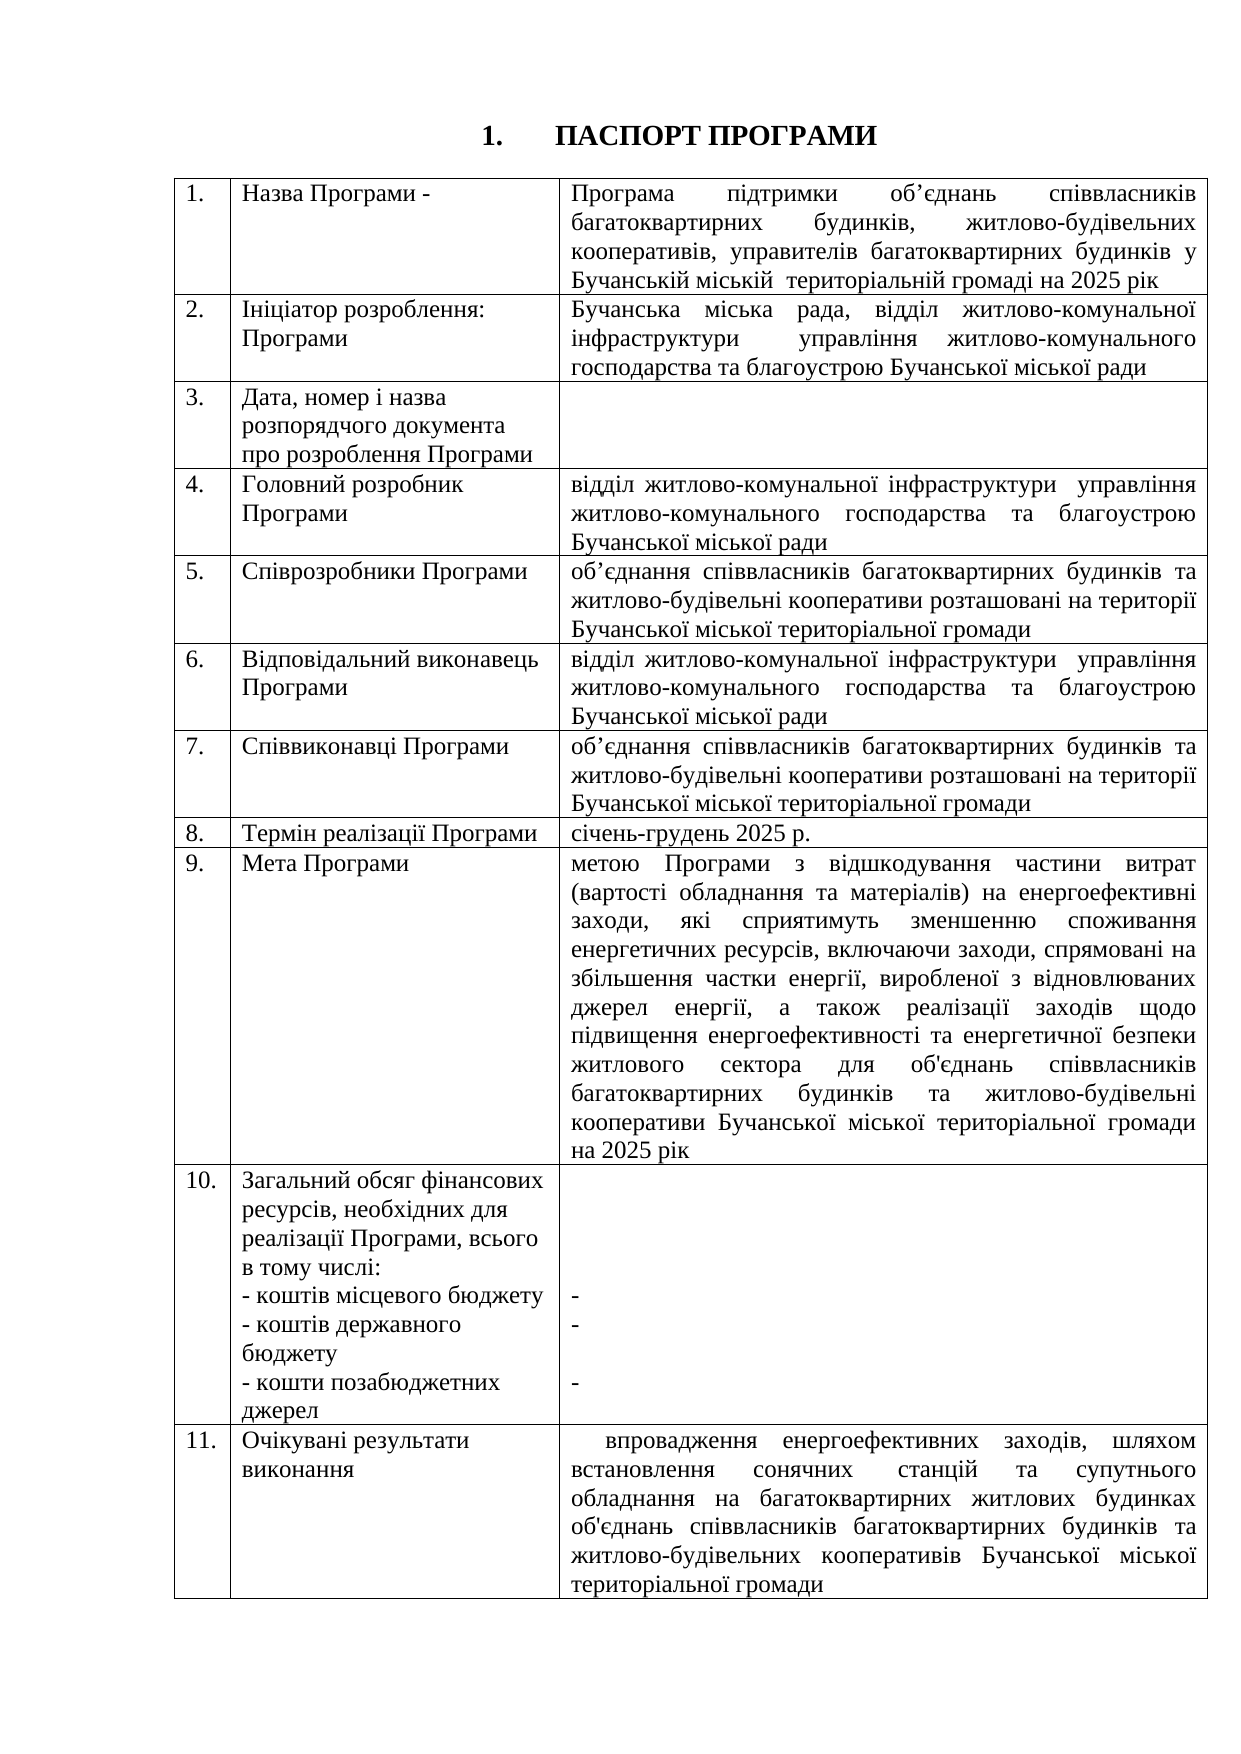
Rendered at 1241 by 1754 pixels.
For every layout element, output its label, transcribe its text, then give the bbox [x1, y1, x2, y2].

table_cell Дата, номер і назва розпорядчого документа про розроблення Програми [231, 382, 559, 468]
table_cell Мета Програми [231, 848, 559, 1164]
table_cell Термін реалізації Програми [231, 818, 559, 847]
list ПАСПОРТ ПРОГРАМИ [177, 118, 1181, 152]
table_cell Відповідальний виконавець Програми [231, 644, 559, 730]
table_cell 7. [175, 731, 230, 817]
table_cell 5. [175, 556, 230, 643]
table_header 1. [175, 179, 230, 293]
table_header Назва Програми - [231, 179, 559, 293]
table_cell 2. [175, 295, 230, 381]
table_cell Ініціатор розроблення: Програми [231, 295, 559, 381]
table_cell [231, 1425, 559, 1598]
table_cell 10. [175, 1165, 230, 1424]
table_header Програма підтримки об’єднань співвласників багатоквартирних будинків, житлово-будівельних кооперативів, управителів багатоквартирних будинків у Бучанській міській територіальній громаді на 2025 рік [560, 179, 1207, 293]
table_cell 11. [175, 1425, 230, 1598]
table_cell 3. [175, 382, 230, 468]
table_cell метою Програми з відшкодування частини витрат (вартості обладнання та матеріалів) на енергоефективні заходи, які сприятимуть зменшенню споживання енергетичних ресурсів, включаючи заходи, спрямовані на збільшення частки енергії, виробленої з відновлюваних джерел енергії, а також реалізації заходів щодо підвищення енергоефективності та енергетичної безпеки житлового сектора для об'єднань співвласників багатоквартирних будинків та житлово-будівельні кооперативи Бучанської міської територіальної громади на 2025 рік [560, 848, 1207, 1164]
table_cell Бучанська міська рада, відділ житлово-комунальної інфраструктури управління житлово-комунального господарства та благоустрою Бучанської міської ради [560, 295, 1207, 381]
table_cell об’єднання співвласників багатоквартирних будинків та житлово-будівельні кооперативи розташовані на території Бучанської міської територіальної громади [560, 731, 1207, 817]
table_cell Співрозробники Програми [231, 556, 559, 643]
table_cell 6. [175, 644, 230, 730]
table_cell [560, 1425, 1207, 1598]
table_cell - - - [560, 1165, 1207, 1424]
table_cell [560, 382, 1207, 468]
table_cell Співвиконавці Програми [231, 731, 559, 817]
table_cell Загальний обсяг фінансових ресурсів, необхідних для реалізації Програми, всього в тому числі: - коштів місцевого бюджету - коштів державного бюджету - кошти позабюджетних джерел [231, 1165, 559, 1424]
table_cell 9. [175, 848, 230, 1164]
table_cell 4. [175, 469, 230, 555]
table_cell об’єднання співвласників багатоквартирних будинків та житлово-будівельні кооперативи розташовані на території Бучанської міської територіальної громади [560, 556, 1207, 643]
table_cell січень-грудень 2025 р. [560, 818, 1207, 847]
table_cell Головний розробник Програми [231, 469, 559, 555]
table_cell відділ житлово-комунальної інфраструктури управління житлово-комунального господарства та благоустрою Бучанської міської ради [560, 644, 1207, 730]
table_cell 8. [175, 818, 230, 847]
table_cell відділ житлово-комунальної інфраструктури управління житлово-комунального господарства та благоустрою Бучанської міської ради [560, 469, 1207, 555]
